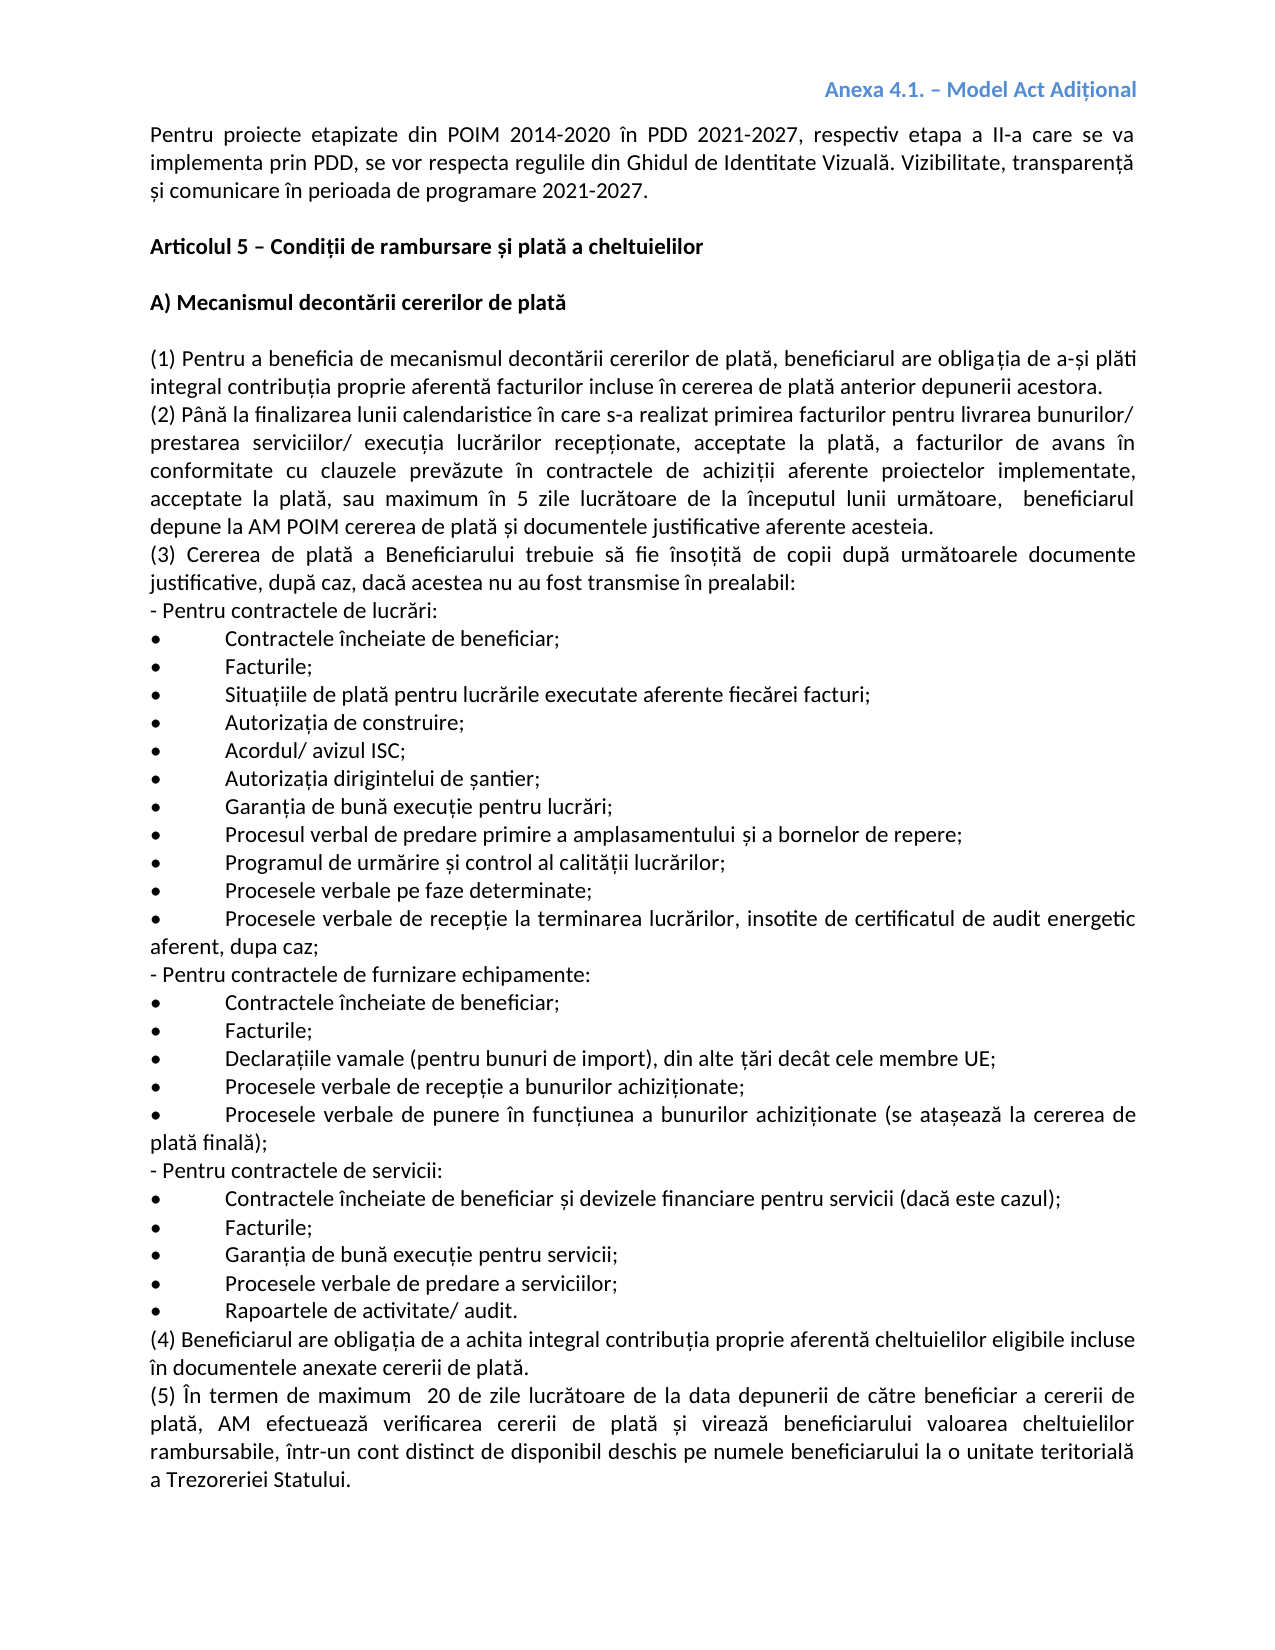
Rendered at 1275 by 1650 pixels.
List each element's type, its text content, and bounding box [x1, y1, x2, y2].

text • Contractele încheiate de beneficiar; [150, 988, 1137, 1016]
text • Procesele verbale de punere în funcţiunea a bunurilor achiziţionate (se ataşează la cererea de plată finală); [150, 1101, 1137, 1157]
text • Procesele verbale de recepţie a bunurilor achiziţionate; [150, 1072, 1137, 1101]
text • Acordul/ avizul ISC; [150, 736, 1137, 764]
text • Procesele verbale de predare a serviciilor; [150, 1269, 1137, 1297]
text Articolul 5 – Condiţii de rambursare şi plată a cheltuielilor [150, 232, 1137, 260]
text - Pentru contractele de servicii: [150, 1157, 1137, 1184]
text - Pentru contractele de furnizare echipamente: [150, 960, 1137, 988]
text (1) Pentru a beneficia de mecanismul decontării cererilor de plată, beneficiarul are obligaţia de a-şi plăti integral contribuţia proprie aferentă facturilor incluse în cererea de plată anterior depunerii acestora. [150, 344, 1137, 400]
text • Facturile; [150, 652, 1137, 680]
text • Garanţia de bună execuţie pentru lucrări; [150, 792, 1137, 820]
text • Contractele încheiate de beneficiar şi devizele financiare pentru servicii (dacă este cazul); [150, 1184, 1137, 1213]
text • Declaraţiile vamale (pentru bunuri de import), din alte ţări decât cele membre UE; [150, 1044, 1137, 1072]
text • Facturile; [150, 1016, 1137, 1044]
text (5) În termen de maximum 20 de zile lucrătoare de la data depunerii de către beneficiar a cererii de plată, AM efectuează verificarea cererii de plată și virează beneficiarului valoarea cheltuielilor rambursabile, într-un cont distinct de disponibil deschis pe numele beneficiarului la o unitate teritorială a Trezoreriei Statului. [150, 1381, 1137, 1493]
text • Procesul verbal de predare primire a amplasamentului şi a bornelor de repere; [150, 820, 1137, 848]
text • Programul de urmărire şi control al calităţii lucrărilor; [150, 848, 1137, 876]
text Pentru proiecte etapizate din POIM 2014-2020 în PDD 2021-2027, respectiv etapa a II-a care se va implementa prin PDD, se vor respecta regulile din Ghidul de Identitate Vizuală. Vizibilitate, transparență și comunicare în perioada de programare 2021-2027. [150, 120, 1137, 204]
text • Rapoartele de activitate/ audit. [150, 1297, 1137, 1325]
text • Contractele încheiate de beneficiar; [150, 624, 1137, 652]
text • Situaţiile de plată pentru lucrările executate aferente fiecărei facturi; [150, 680, 1137, 708]
text (3) Cererea de plată a Beneficiarului trebuie să fie însoţită de copii după următoarele documente justificative, după caz, dacă acestea nu au fost transmise în prealabil: [150, 540, 1137, 596]
text • Facturile; [150, 1213, 1137, 1241]
text • Garanţia de bună execuţie pentru servicii; [150, 1241, 1137, 1269]
text • Autorizaţia dirigintelui de şantier; [150, 764, 1137, 792]
text • Procesele verbale de recepţie la terminarea lucrărilor, insotite de certificatul de audit energetic aferent, dupa caz; [150, 904, 1137, 960]
text • Procesele verbale pe faze determinate; [150, 876, 1137, 904]
text • Autorizaţia de construire; [150, 708, 1137, 736]
text (2) Până la finalizarea lunii calendaristice în care s-a realizat primirea facturilor pentru livrarea bunurilor/ prestarea serviciilor/ execuţia lucrărilor recepţionate, acceptate la plată, a facturilor de avans în conformitate cu clauzele prevăzute în contractele de achiziţii aferente proiectelor implementate, acceptate la plată, sau maximum în 5 zile lucrătoare de la începutul lunii următoare, beneficiarul depune la AM POIM cererea de plată şi documentele justificative aferente acesteia. [150, 400, 1137, 540]
text (4) Beneficiarul are obligaţia de a achita integral contribuţia proprie aferentă cheltuielilor eligibile incluse în documentele anexate cererii de plată. [150, 1325, 1137, 1381]
text A) Mecanismul decontării cererilor de plată [150, 288, 1137, 316]
text - Pentru contractele de lucrări: [150, 596, 1137, 624]
